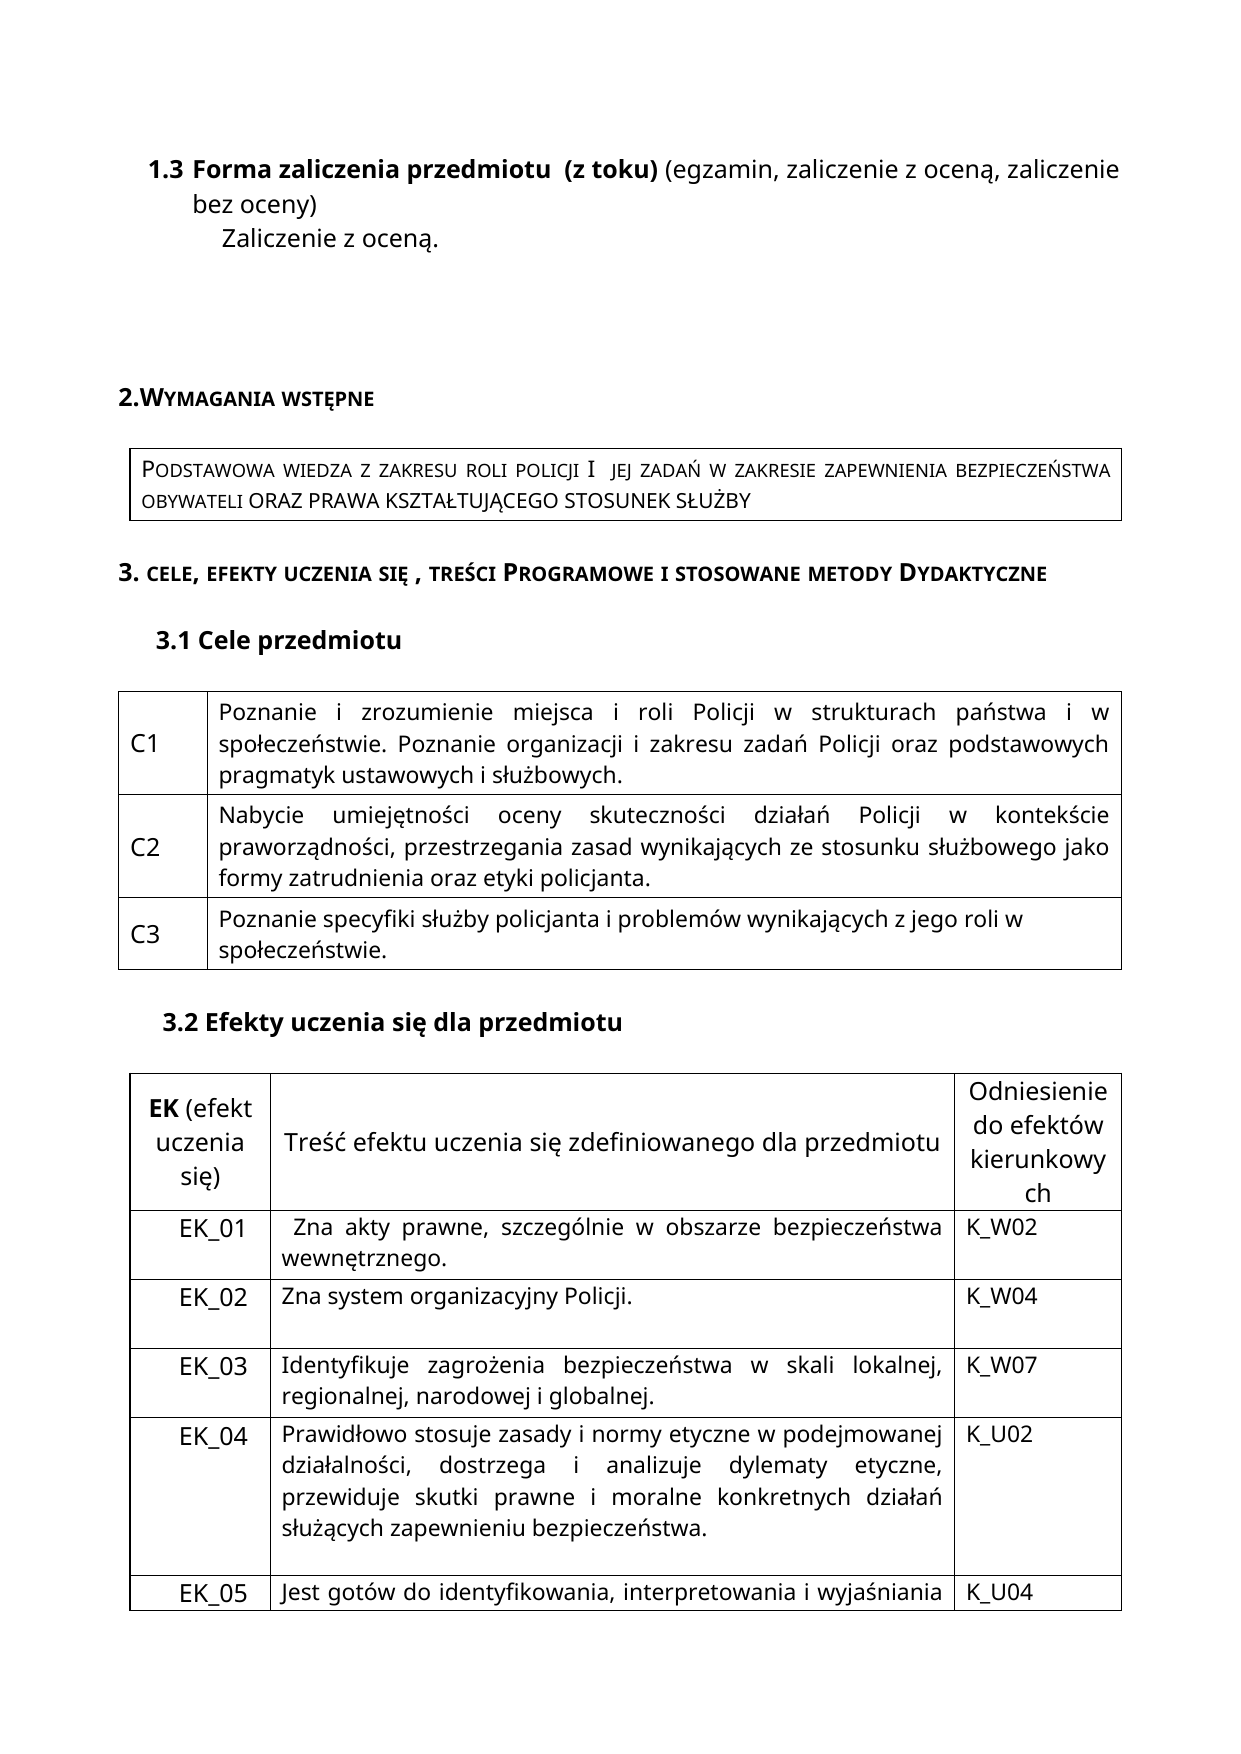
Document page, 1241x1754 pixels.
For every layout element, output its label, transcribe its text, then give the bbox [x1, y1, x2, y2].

text Zaliczenie z oceną. [118, 220, 1122, 287]
table_cell [131, 1349, 270, 1417]
table_header EK (efekt uczenia się) [131, 1074, 270, 1210]
table_cell C2 [119, 795, 207, 897]
text 3.2 Efekty uczenia się dla przedmiotu [162, 1004, 1122, 1038]
table_cell Nabycie umiejętności oceny skuteczności działań Policji w kontekście praworządności, przestrzegania zasad wynikających ze stosunku służbowego jako formy zatrudnienia oraz etyki policjanta. [208, 795, 1121, 897]
table_cell K_W07 [955, 1349, 1121, 1417]
table_header Poznanie i zrozumienie miejsca i roli Policji w strukturach państwa i w społeczeństwie. Poznanie organizacji i zakresu zadań Policji oraz podstawowych pragmatyk ustawowych i służbowych. [208, 692, 1121, 794]
table_cell C3 [119, 898, 207, 969]
table_cell [131, 1576, 270, 1609]
table_cell Zna system organizacyjny Policji. [271, 1280, 954, 1348]
table_header Treść efektu uczenia się zdefiniowanego dla przedmiotu [271, 1074, 954, 1210]
table_cell [131, 1211, 270, 1279]
table_cell K_W04 [955, 1280, 1121, 1348]
table_cell [131, 1280, 270, 1348]
table_cell K_U04 [955, 1576, 1121, 1609]
table_header C1 [119, 692, 207, 794]
table_header Podstawowa wiedza z zakresu roli policji I jej zadań w zakresie zapewnienia bezpieczeństwa obywateli ORAZ PRAWA KSZTAŁTUJĄCEGO STOSUNEK SŁUŻBY [131, 449, 1121, 520]
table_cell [271, 1576, 954, 1609]
table_cell Prawidłowo stosuje zasady i normy etyczne w podejmowanej działalności, dostrzega i analizuje dylematy etyczne, przewiduje skutki prawne i moralne konkretnych działań służących zapewnieniu bezpieczeństwa. [271, 1418, 954, 1574]
text 3. cele, efekty uczenia się , treści Programowe i stosowane metody Dydaktyczne [118, 555, 1122, 589]
table_header Odniesienie do efektów kierunkowych [955, 1074, 1121, 1210]
table_cell Zna akty prawne, szczególnie w obszarze bezpieczeństwa wewnętrznego. [271, 1211, 954, 1279]
table_cell K_W02 [955, 1211, 1121, 1279]
table_cell Identyfikuje zagrożenia bezpieczeństwa w skali lokalnej, regionalnej, narodowej i globalnej. [271, 1349, 954, 1417]
table_cell K_U02 [955, 1418, 1121, 1574]
text 1.3 Forma zaliczenia przedmiotu (z toku) (egzamin, zaliczenie z oceną, zaliczenie bez oceny) [148, 152, 1122, 220]
table_cell [131, 1418, 270, 1574]
text 3.1 Cele przedmiotu [156, 623, 1122, 657]
table_cell Poznanie specyfiki służby policjanta i problemów wynikających z jego roli w społeczeństwie. [208, 898, 1121, 969]
text 2.Wymagania wstępne [118, 380, 1122, 414]
